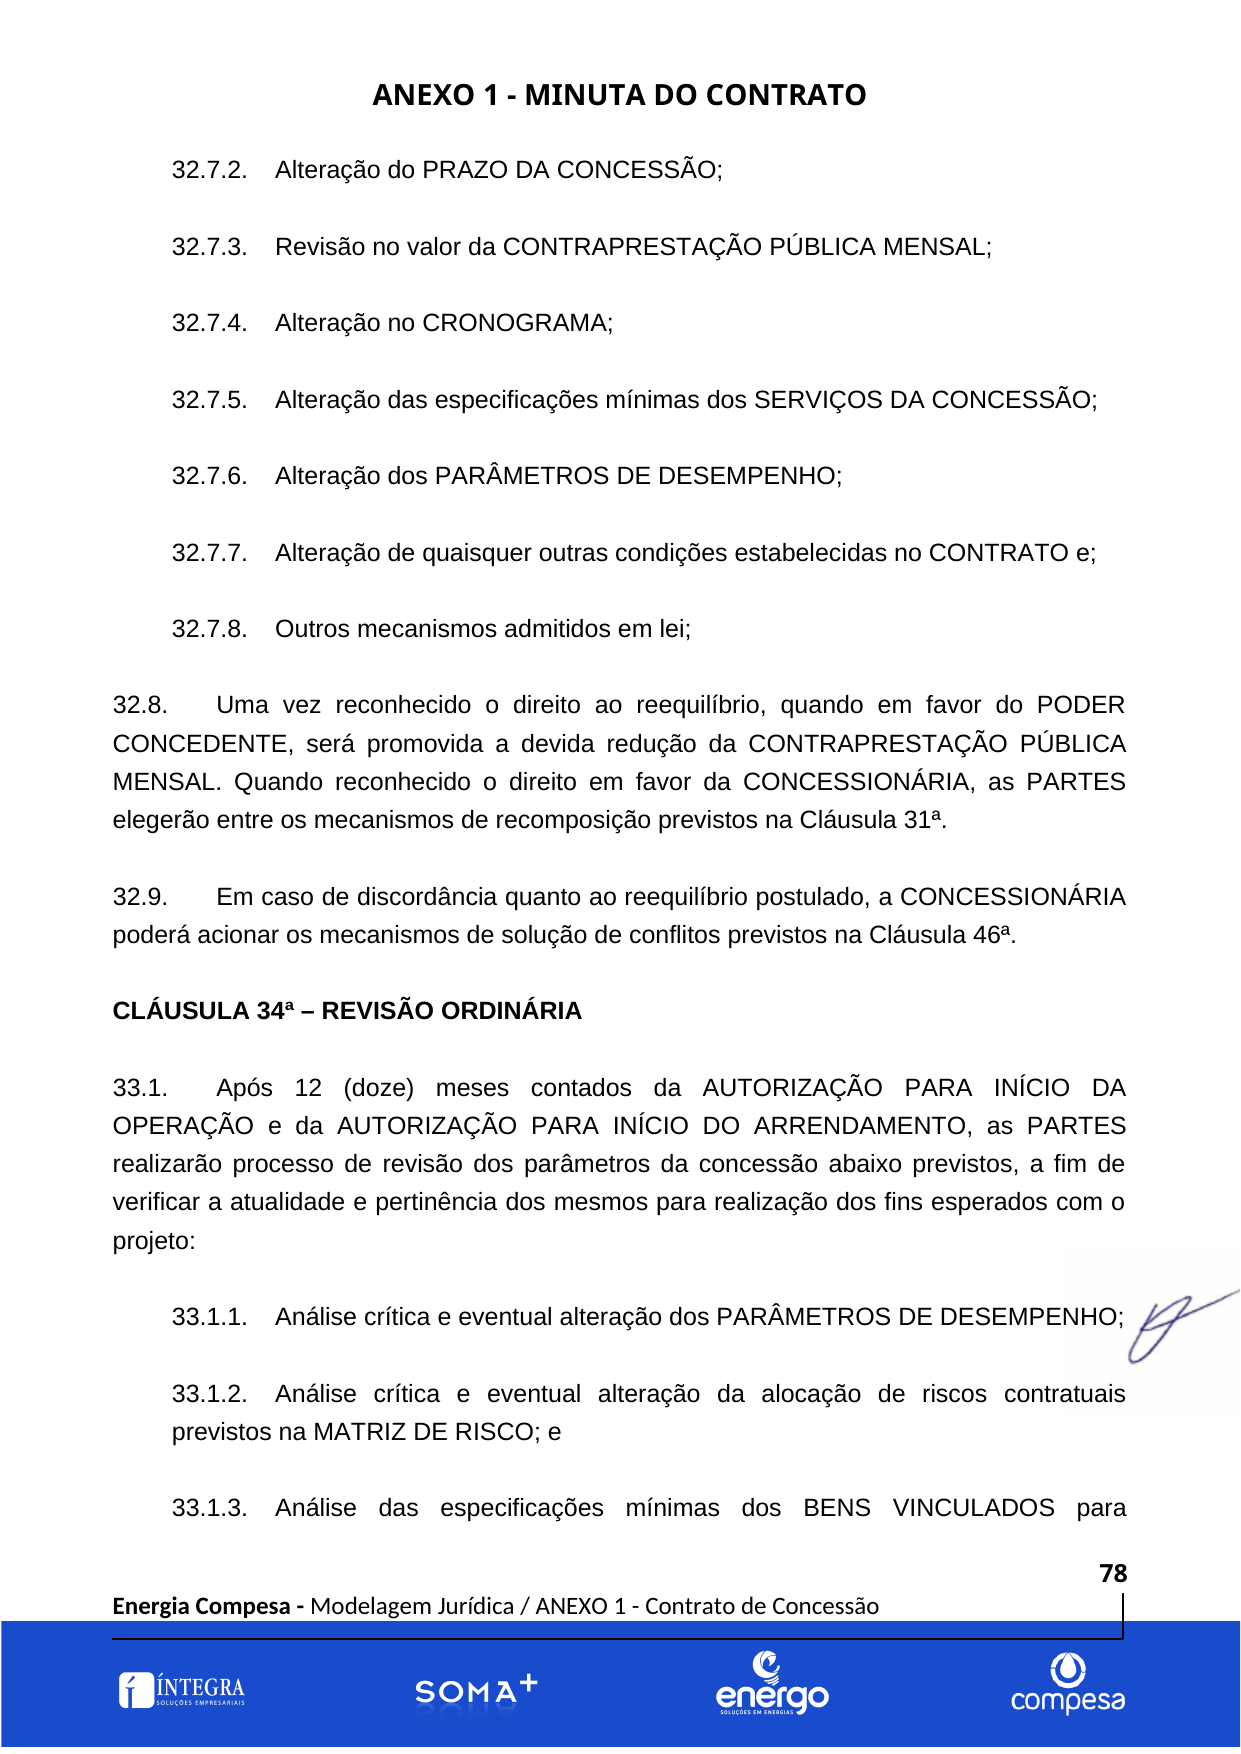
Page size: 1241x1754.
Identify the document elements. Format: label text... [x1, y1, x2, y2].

picture [1065, 1245, 1241, 1413]
list Uma vez reconhecido o direito ao reequilíbrio, quando em favor do PODER CONCEDENTE, será promovida a devida redução da CONTRAPRESTAÇÃO PÚBLICA MENSAL. Quando reconhecido o direito em favor da CONCESSIONÁRIA, as PARTES elegerão entre os mecanismos de recomposição previstos na Cláusula 31ª. [112, 690, 1128, 834]
list Alteração do PRAZO DA CONCESSÃO; [172, 155, 1128, 184]
list Alteração de quaisquer outras condições estabelecidas no CONTRATO e; [172, 537, 1128, 566]
list Revisão no valor da CONTRAPRESTAÇÃO PÚBLICA MENSAL; [172, 232, 1128, 260]
picture [1, 1621, 1241, 1747]
list Após 12 (doze) meses contados da AUTORIZAÇÃO PARA INÍCIO DA OPERAÇÃO e da AUTORIZAÇÃO PARA INÍCIO DO ARRENDAMENTO, as PARTES realizarão processo de revisão dos parâmetros da concessão abaixo previstos, a fim de verificar a atualidade e pertinência dos mesmos para realização dos fins esperados com o projeto: [112, 1073, 1128, 1254]
list Alteração das especificações mínimas dos SERVIÇOS DA CONCESSÃO; [172, 384, 1128, 413]
list Alteração no CRONOGRAMA; [172, 308, 1128, 337]
list Análise crítica e eventual alteração da alocação de riscos contratuais previstos na MATRIZ DE RISCO; e [172, 1378, 1128, 1446]
list Em caso de discordância quanto ao reequilíbrio postulado, a CONCESSIONÁRIA poderá acionar os mecanismos de solução de conflitos previstos na Cláusula 46ª. [112, 882, 1128, 948]
list Outros mecanismos admitidos em lei; [172, 614, 1128, 643]
list Alteração dos PARÂMETROS DE DESEMPENHO; [172, 461, 1128, 490]
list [172, 1493, 1128, 1522]
list Análise crítica e eventual alteração dos PARÂMETROS DE DESEMPENHO; [172, 1302, 1128, 1331]
subtitle CLÁUSULA 34ª – REVISÃO ORDINÁRIA [112, 996, 1128, 1025]
